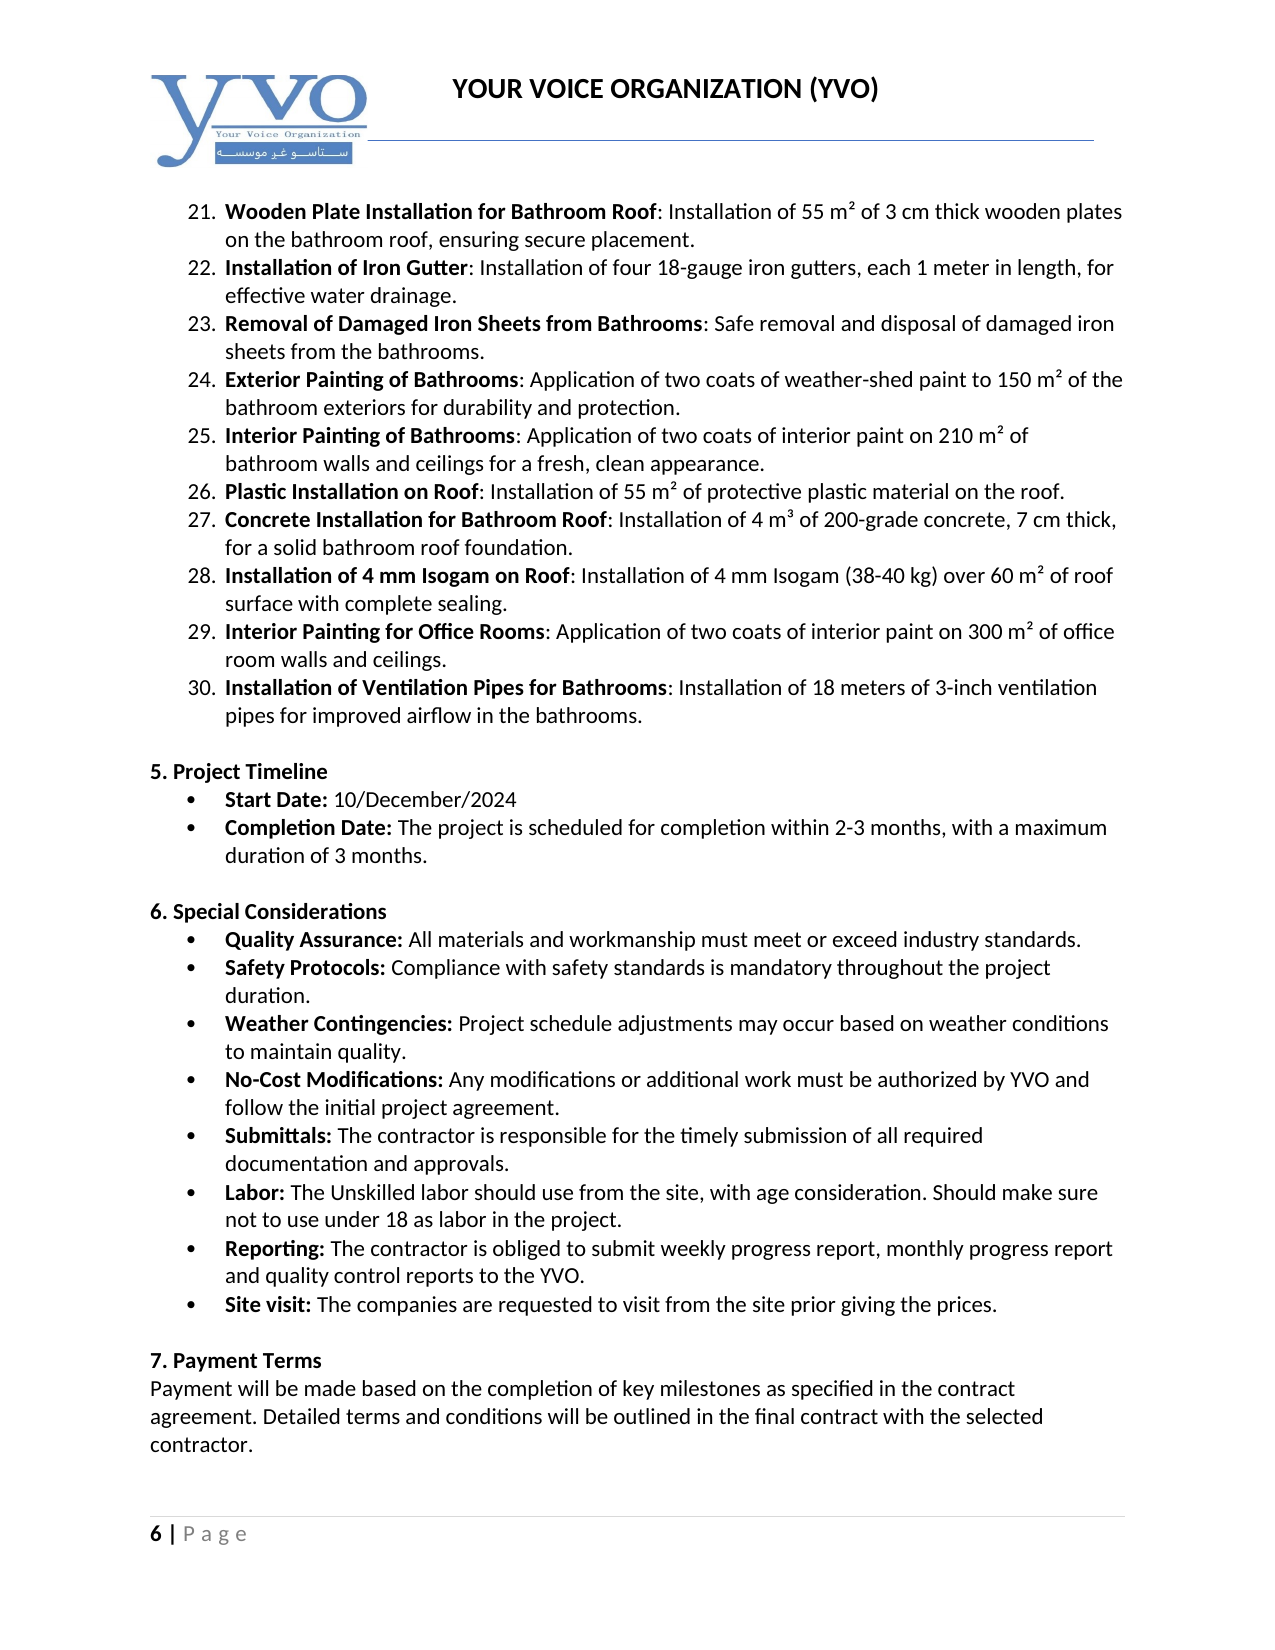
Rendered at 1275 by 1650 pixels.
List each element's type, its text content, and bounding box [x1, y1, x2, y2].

list Installation of 4 mm Isogam on Roof: Installation of 4 mm Isogam (38-40 kg) over 60 m² of roof surface with complete sealing. [187, 561, 1125, 617]
list Wooden Plate Installation for Bathroom Roof: Installation of 55 m² of 3 cm thick wooden plates on the bathroom roof, ensuring secure placement. [187, 197, 1125, 253]
list Quality Assurance: All materials and workmanship must meet or exceed industry standards. [187, 925, 1125, 953]
list Concrete Installation for Bathroom Roof: Installation of 4 m³ of 200-grade concrete, 7 cm thick, for a solid bathroom roof foundation. [187, 505, 1125, 561]
text Payment will be made based on the completion of key milestones as specified in the contract agreement. Detailed terms and conditions will be outlined in the final contract with the selected contractor. [150, 1374, 1125, 1458]
text 5. Project Timeline [150, 757, 1125, 785]
list Site visit: The companies are requested to visit from the site prior giving the prices. [187, 1290, 1125, 1318]
list Completion Date: The project is scheduled for completion within 2-3 months, with a maximum duration of 3 months. [187, 813, 1125, 869]
list Installation of Ventilation Pipes for Bathrooms: Installation of 18 meters of 3-inch ventilation pipes for improved airflow in the bathrooms. [187, 673, 1125, 729]
list Start Date: 10/December/2024 [187, 785, 1125, 813]
list Weather Contingencies: Project schedule adjustments may occur based on weather conditions to maintain quality. [187, 1009, 1125, 1066]
list Exterior Painting of Bathrooms: Application of two coats of weather-shed paint to 150 m² of the bathroom exteriors for durability and protection. [187, 365, 1125, 421]
list Reporting: The contractor is obliged to submit weekly progress report, monthly progress report and quality control reports to the YVO. [187, 1234, 1125, 1290]
list Installation of Iron Gutter: Installation of four 18-gauge iron gutters, each 1 meter in length, for effective water drainage. [187, 253, 1125, 309]
list Plastic Installation on Roof: Installation of 55 m² of protective plastic material on the roof. [187, 477, 1125, 505]
list Submittals: The contractor is responsible for the timely submission of all required documentation and approvals. [187, 1122, 1125, 1178]
list Safety Protocols: Compliance with safety standards is mandatory throughout the project duration. [187, 953, 1125, 1009]
text 7. Payment Terms [150, 1346, 1125, 1374]
picture [150, 75, 368, 168]
list Labor: The Unskilled labor should use from the site, with age consideration. Should make sure not to use under 18 as labor in the project. [187, 1178, 1125, 1234]
list Interior Painting of Bathrooms: Application of two coats of interior paint on 210 m² of bathroom walls and ceilings for a fresh, clean appearance. [187, 421, 1125, 477]
list Removal of Damaged Iron Sheets from Bathrooms: Safe removal and disposal of damaged iron sheets from the bathrooms. [187, 309, 1125, 365]
text 6. Special Considerations [150, 897, 1125, 925]
list Interior Painting for Office Rooms: Application of two coats of interior paint on 300 m² of office room walls and ceilings. [187, 617, 1125, 673]
list No-Cost Modifications: Any modifications or additional work must be authorized by YVO and follow the initial project agreement. [187, 1066, 1125, 1122]
